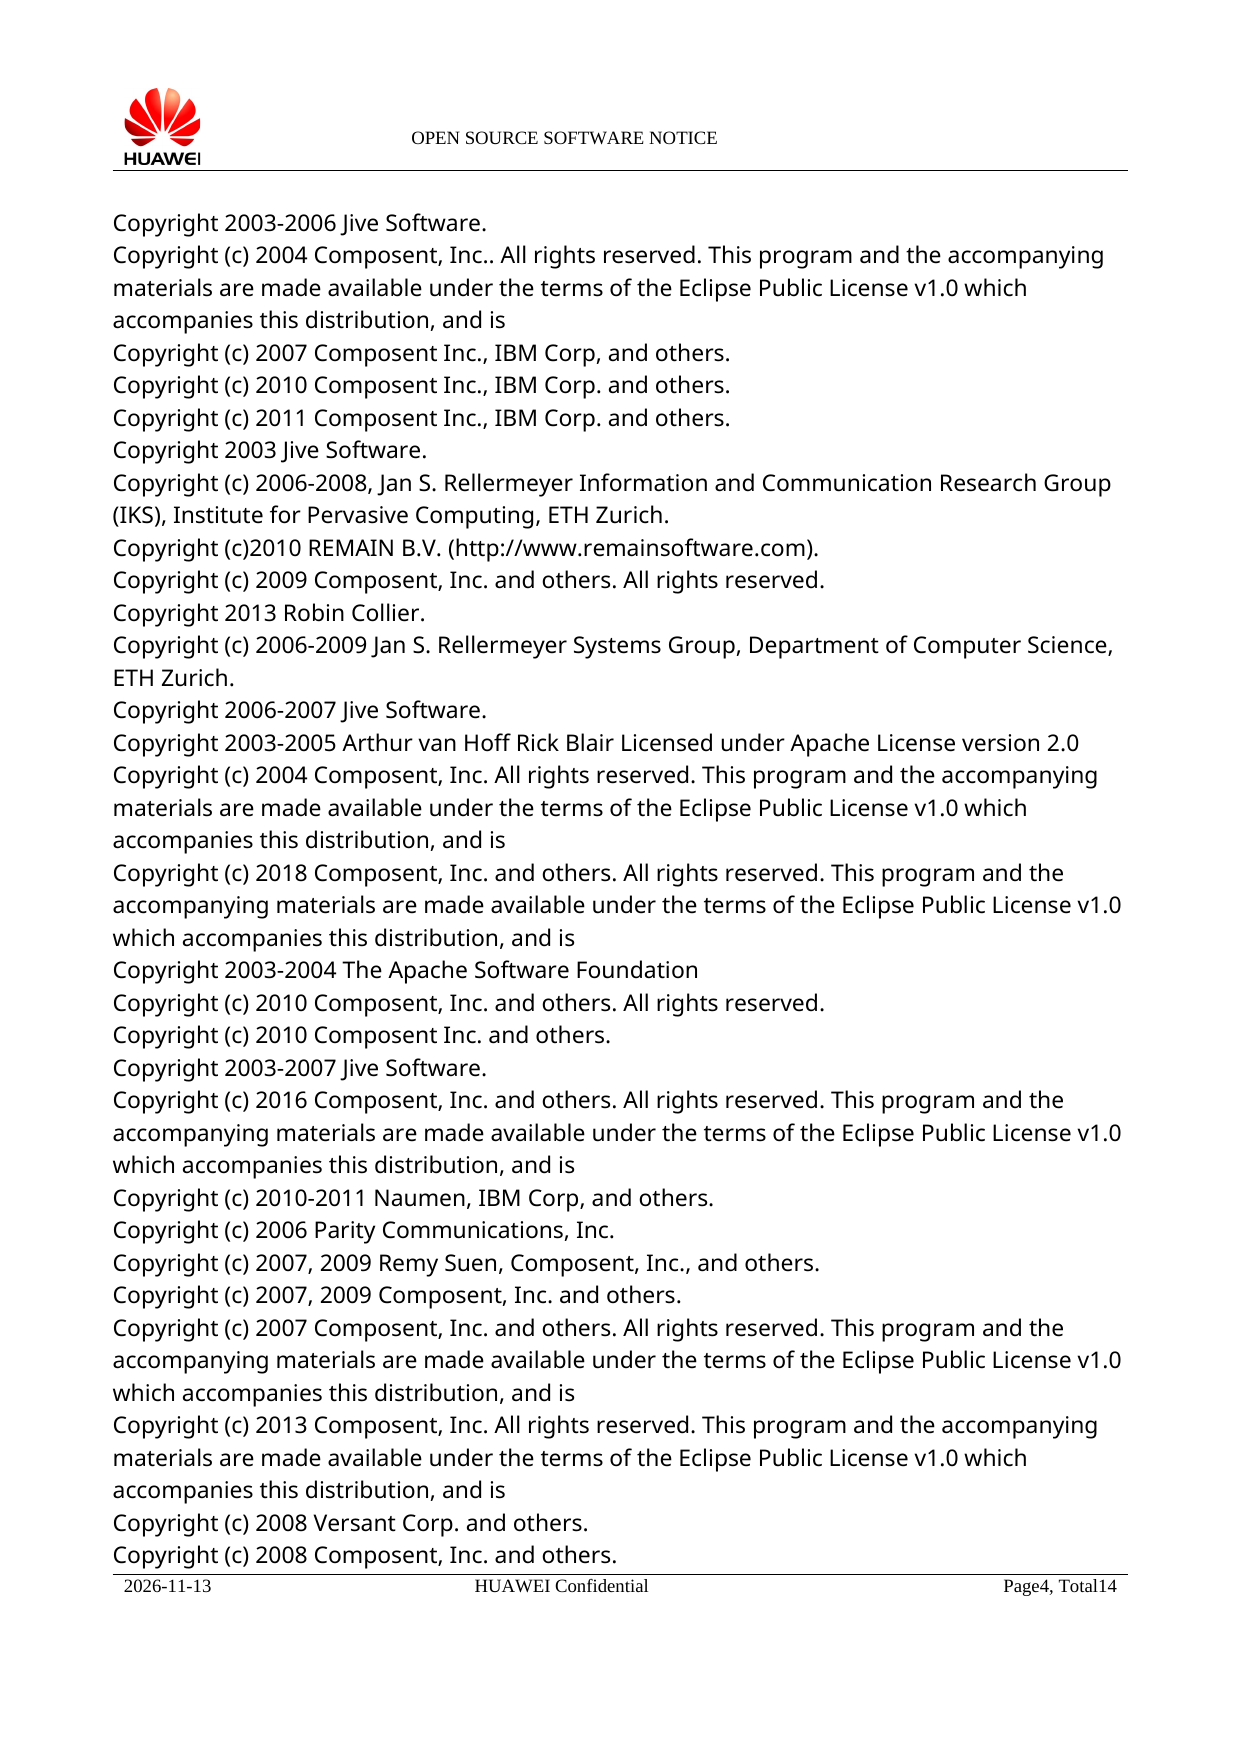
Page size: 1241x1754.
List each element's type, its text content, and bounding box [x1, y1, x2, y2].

picture [124, 88, 201, 165]
